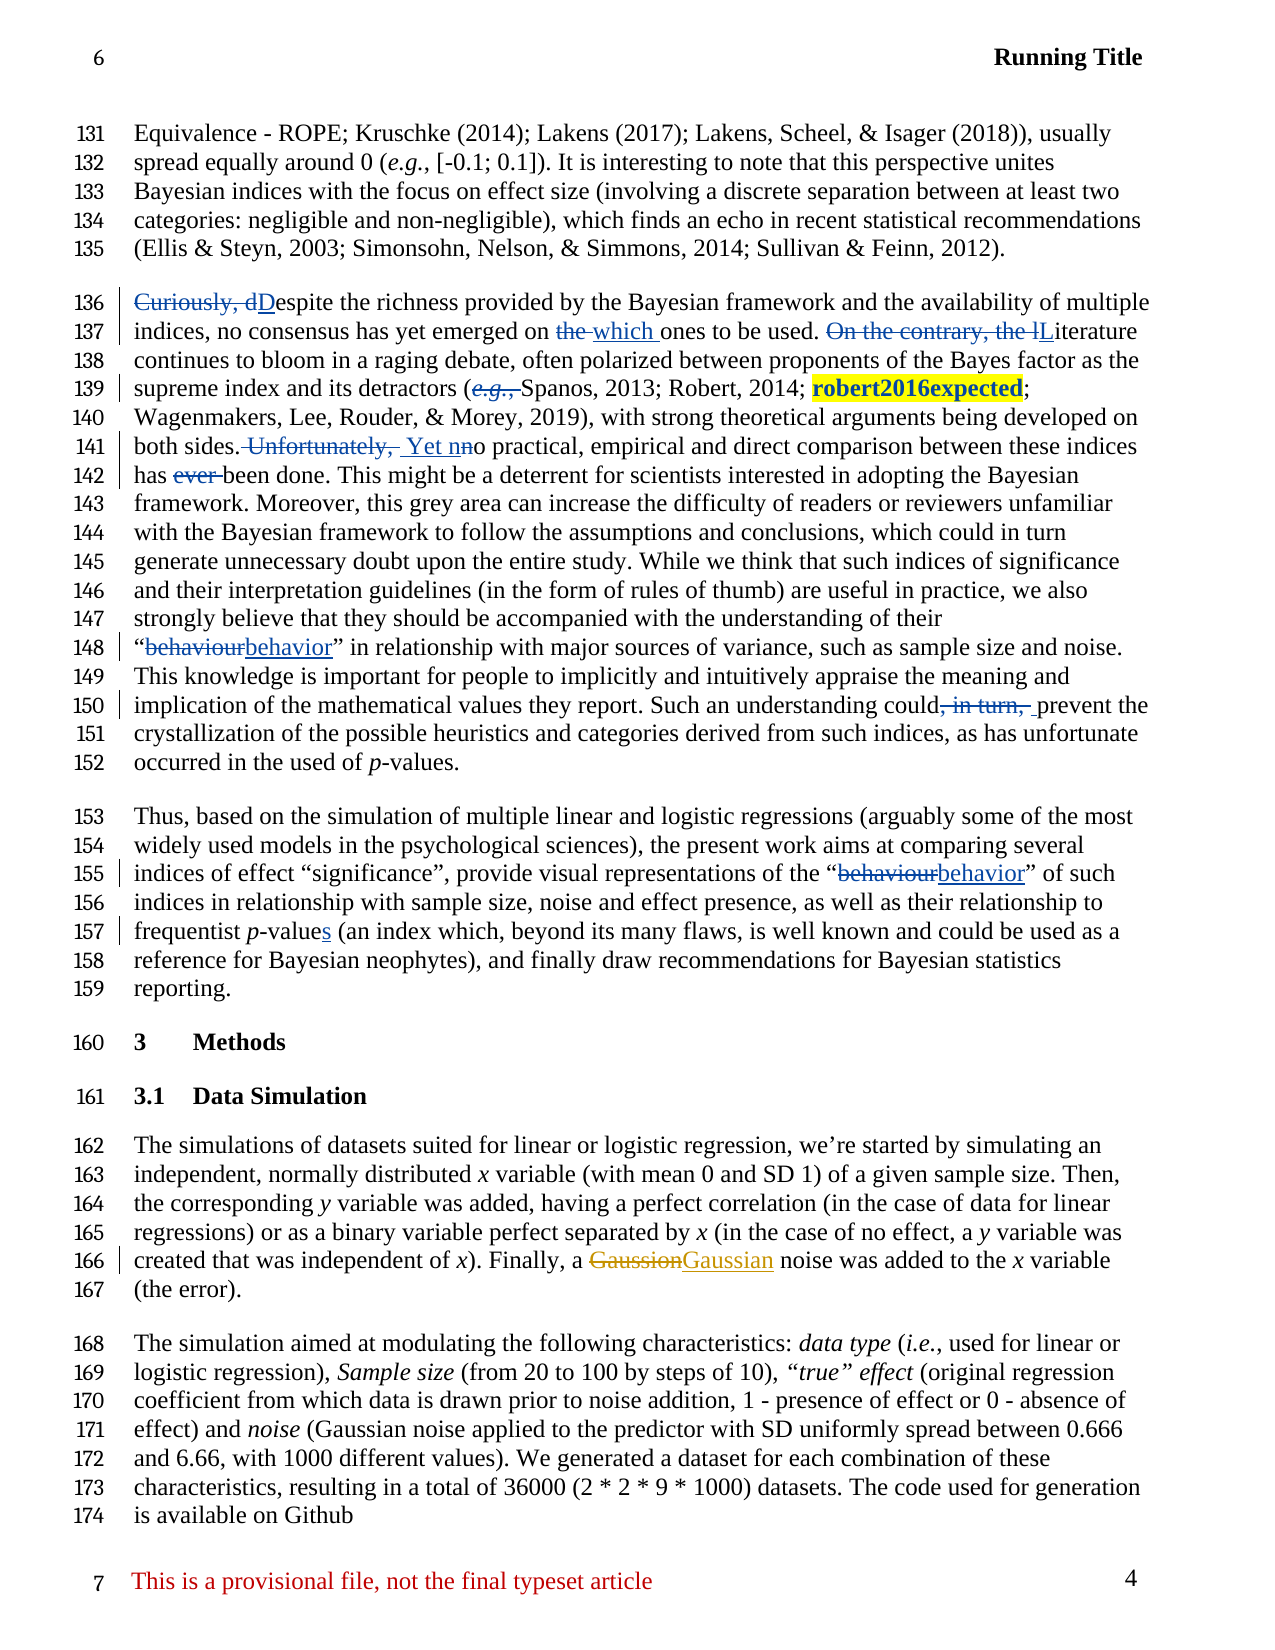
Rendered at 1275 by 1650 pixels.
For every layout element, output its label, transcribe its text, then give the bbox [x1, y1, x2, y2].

text The simulations of datasets suited for linear or logistic regression, we’re started by simulating an independent, normally distributed x variable (with mean 0 and SD 1) of a given sample size. Then, the corresponding y variable was added, having a perfect correlation (in the case of data for linear regressions) or as a binary variable perfect separated by x (in the case of no effect, a y variable was created that was independent of x). Finally, a noise was added to the x variable (the error). [133, 1131, 1152, 1303]
text espite the richness provided by the Bayesian framework and the availability of multiple indices, no consensus has yet emerged on ones to be used. iterature continues to bloom in a raging debate, often polarized between proponents of the Bayes factor as the supreme index and its detractors (Spanos, 2013; Robert, 2014; robert2016expected; Wagenmakers, Lee, Rouder, & Morey, 2019), with strong theoretical arguments being developed on both sides.o practical, empirical and direct comparison between these indices has been done. This might be a deterrent for scientists interested in adopting the Bayesian framework. Moreover, this grey area can increase the difficulty of readers or reviewers unfamiliar with the Bayesian framework to follow the assumptions and conclusions, which could in turn generate unnecessary doubt upon the entire study. While we think that such indices of significance and their interpretation guidelines (in the form of rules of thumb) are useful in practice, we also strongly believe that they should be accompanied with the understanding of their “” in relationship with major sources of variance, such as sample size and noise. This knowledge is important for people to implicitly and intuitively appraise the meaning and implication of the mathematical values they report. Such an understanding couldprevent the crystallization of the possible heuristics and categories derived from such indices, as has unfortunate occurred in the used of p-values. [133, 287, 1152, 776]
subtitle Methods [133, 1027, 1152, 1056]
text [133, 1328, 1152, 1529]
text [133, 118, 1152, 262]
subtitle Data Simulation [133, 1081, 1152, 1110]
text Thus, based on the simulation of multiple linear and logistic regressions (arguably some of the most widely used models in the psychological sciences), the present work aims at comparing several indices of effect “significance”, provide visual representations of the “” of such indices in relationship with sample size, noise and effect presence, as well as their relationship to frequentist p-value (an index which, beyond its many flaws, is well known and could be used as a reference for Bayesian neophytes), and finally draw recommendations for Bayesian statistics reporting. [133, 801, 1152, 1002]
